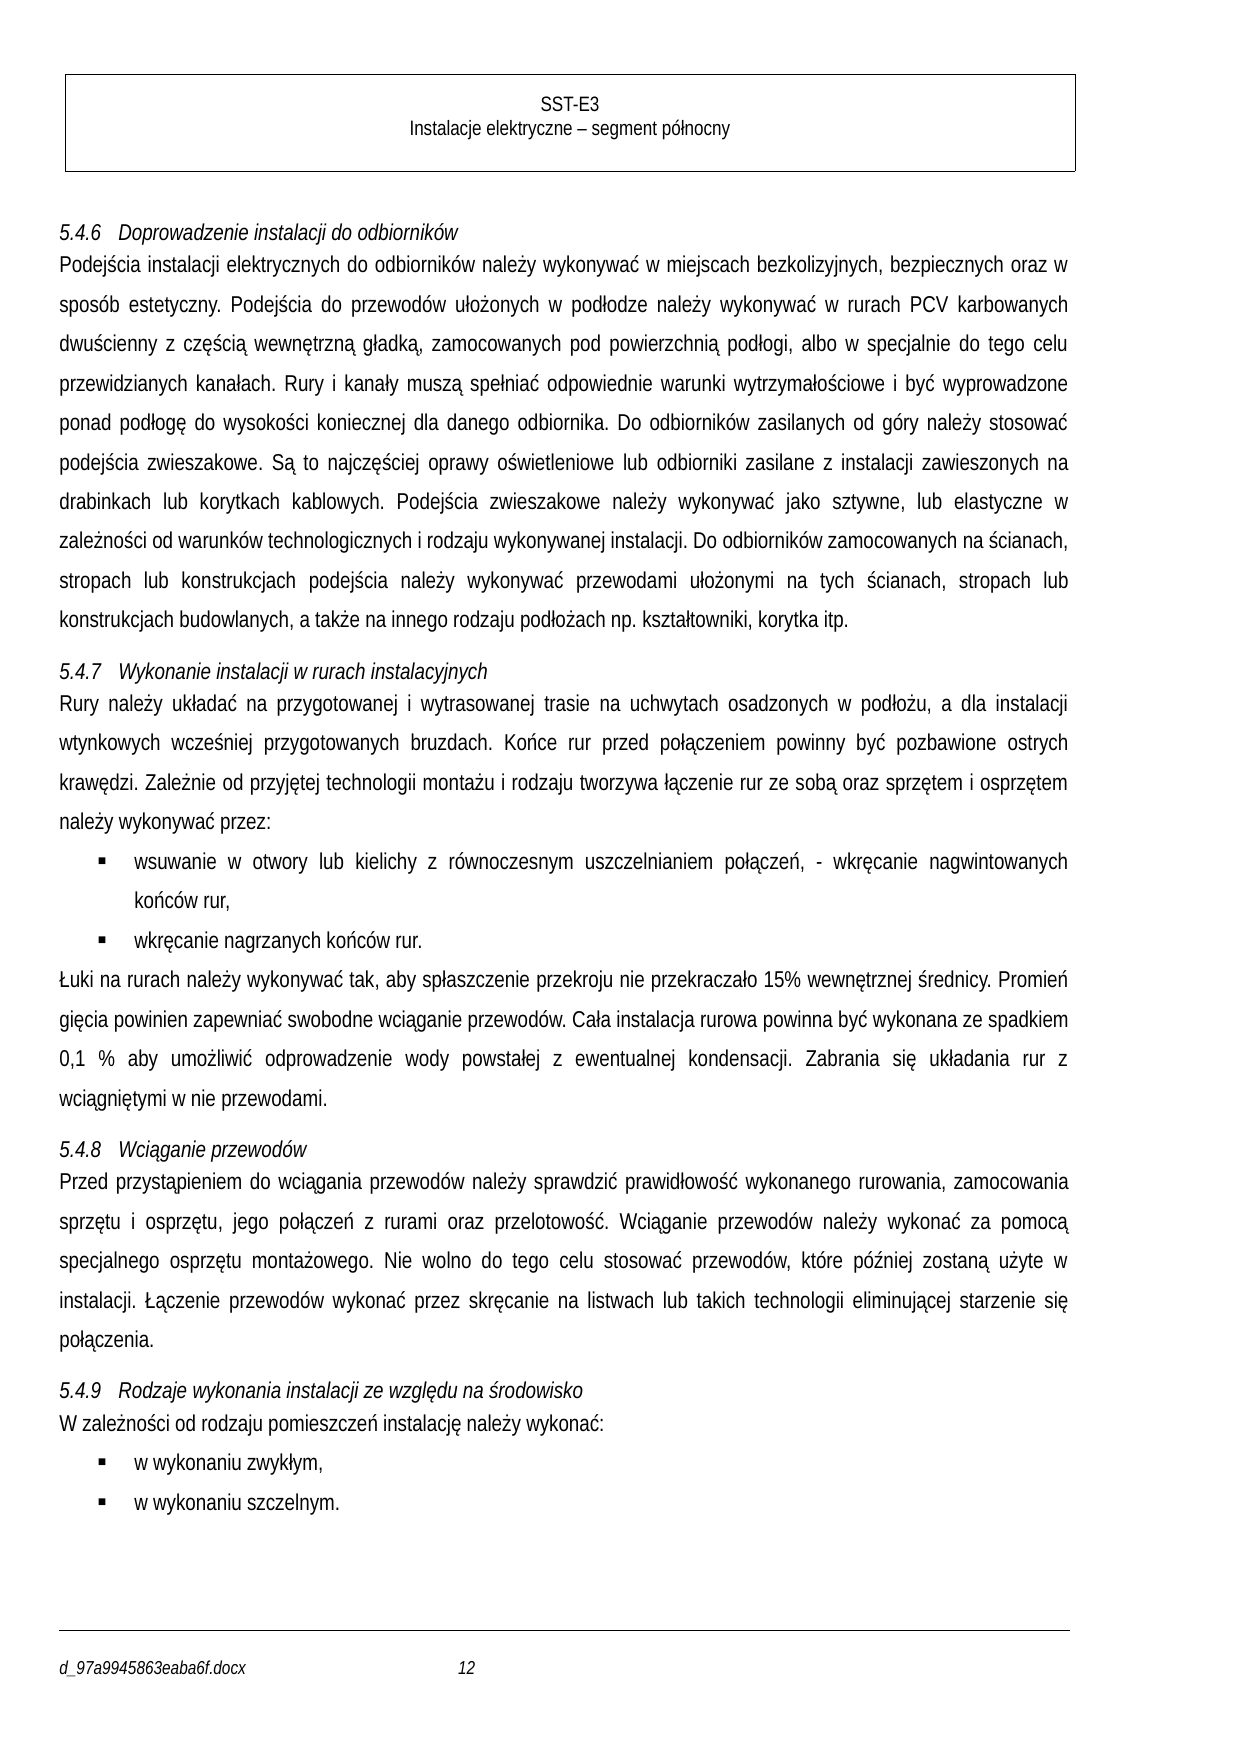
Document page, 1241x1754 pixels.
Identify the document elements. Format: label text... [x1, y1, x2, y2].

subtitle Doprowadzenie instalacji do odbiorników [59, 219, 1069, 245]
text Rury należy układać na przygotowanej i wytrasowanej trasie na uchwytach osadzonych w podłożu, a dla instalacji wtynkowych wcześniej przygotowanych bruzdach. Końce rur przed połączeniem powinny być pozbawione ostrych krawędzi. Zależnie od przyjętej technologii montażu i rodzaju tworzywa łączenie rur ze sobą oraz sprzętem i osprzętem należy wykonywać przez: [59, 690, 1069, 835]
text Podejścia instalacji elektrycznych do odbiorników należy wykonywać w miejscach bezkolizyjnych, bezpiecznych oraz w sposób estetyczny. Podejścia do przewodów ułożonych w podłodze należy wykonywać w rurach PCV karbowanych dwuścienny z częścią wewnętrzną gładką, zamocowanych pod powierzchnią podłogi, albo w specjalnie do tego celu przewidzianych kanałach. Rury i kanały muszą spełniać odpowiednie warunki wytrzymałościowe i być wyprowadzone ponad podłogę do wysokości koniecznej dla danego odbiornika. Do odbiorników zasilanych od góry należy stosować podejścia zwieszakowe. Są to najczęściej oprawy oświetleniowe lub odbiorniki zasilane z instalacji zawieszonych na drabinkach lub korytkach kablowych. Podejścia zwieszakowe należy wykonywać jako sztywne, lub elastyczne w zależności od warunków technologicznych i rodzaju wykonywanej instalacji. Do odbiorników zamocowanych na ścianach, stropach lub konstrukcjach podejścia należy wykonywać przewodami ułożonymi na tych ścianach, stropach lub konstrukcjach budowlanych, a także na innego rodzaju podłożach np. kształtowniki, korytka itp. [59, 251, 1069, 633]
list wsuwanie w otwory lub kielichy z równoczesnym uszczelnianiem połączeń, - wkręcanie nagwintowanych końców rur, [97, 848, 1069, 914]
text Przed przystąpieniem do wciągania przewodów należy sprawdzić prawidłowość wykonanego rurowania, zamocowania sprzętu i osprzętu, jego połączeń z rurami oraz przelotowość. Wciąganie przewodów należy wykonać za pomocą specjalnego osprzętu montażowego. Nie wolno do tego celu stosować przewodów, które później zostaną użyte w instalacji. Łączenie przewodów wykonać przez skręcanie na listwach lub takich technologii eliminującej starzenie się połączenia. [59, 1168, 1069, 1352]
subtitle Wykonanie instalacji w rurach instalacyjnych [59, 658, 1069, 684]
list w wykonaniu zwykłym, [97, 1449, 1069, 1476]
subtitle Rodzaje wykonania instalacji ze względu na środowisko [59, 1377, 1069, 1404]
list wkręcanie nagrzanych końców rur. [97, 927, 1069, 953]
subtitle Wciąganie przewodów [59, 1136, 1069, 1162]
text Łuki na rurach należy wykonywać tak, aby spłaszczenie przekroju nie przekraczało 15% wewnętrznej średnicy. Promień gięcia powinien zapewniać swobodne wciąganie przewodów. Cała instalacja rurowa powinna być wykonana ze spadkiem 0,1 % aby umożliwić odprowadzenie wody powstałej z ewentualnej kondensacji. Zabrania się układania rur z wciągniętymi w nie przewodami. [59, 966, 1069, 1111]
text W zależności od rodzaju pomieszczeń instalację należy wykonać: [59, 1410, 1069, 1436]
list w wykonaniu szczelnym. [97, 1489, 1069, 1515]
